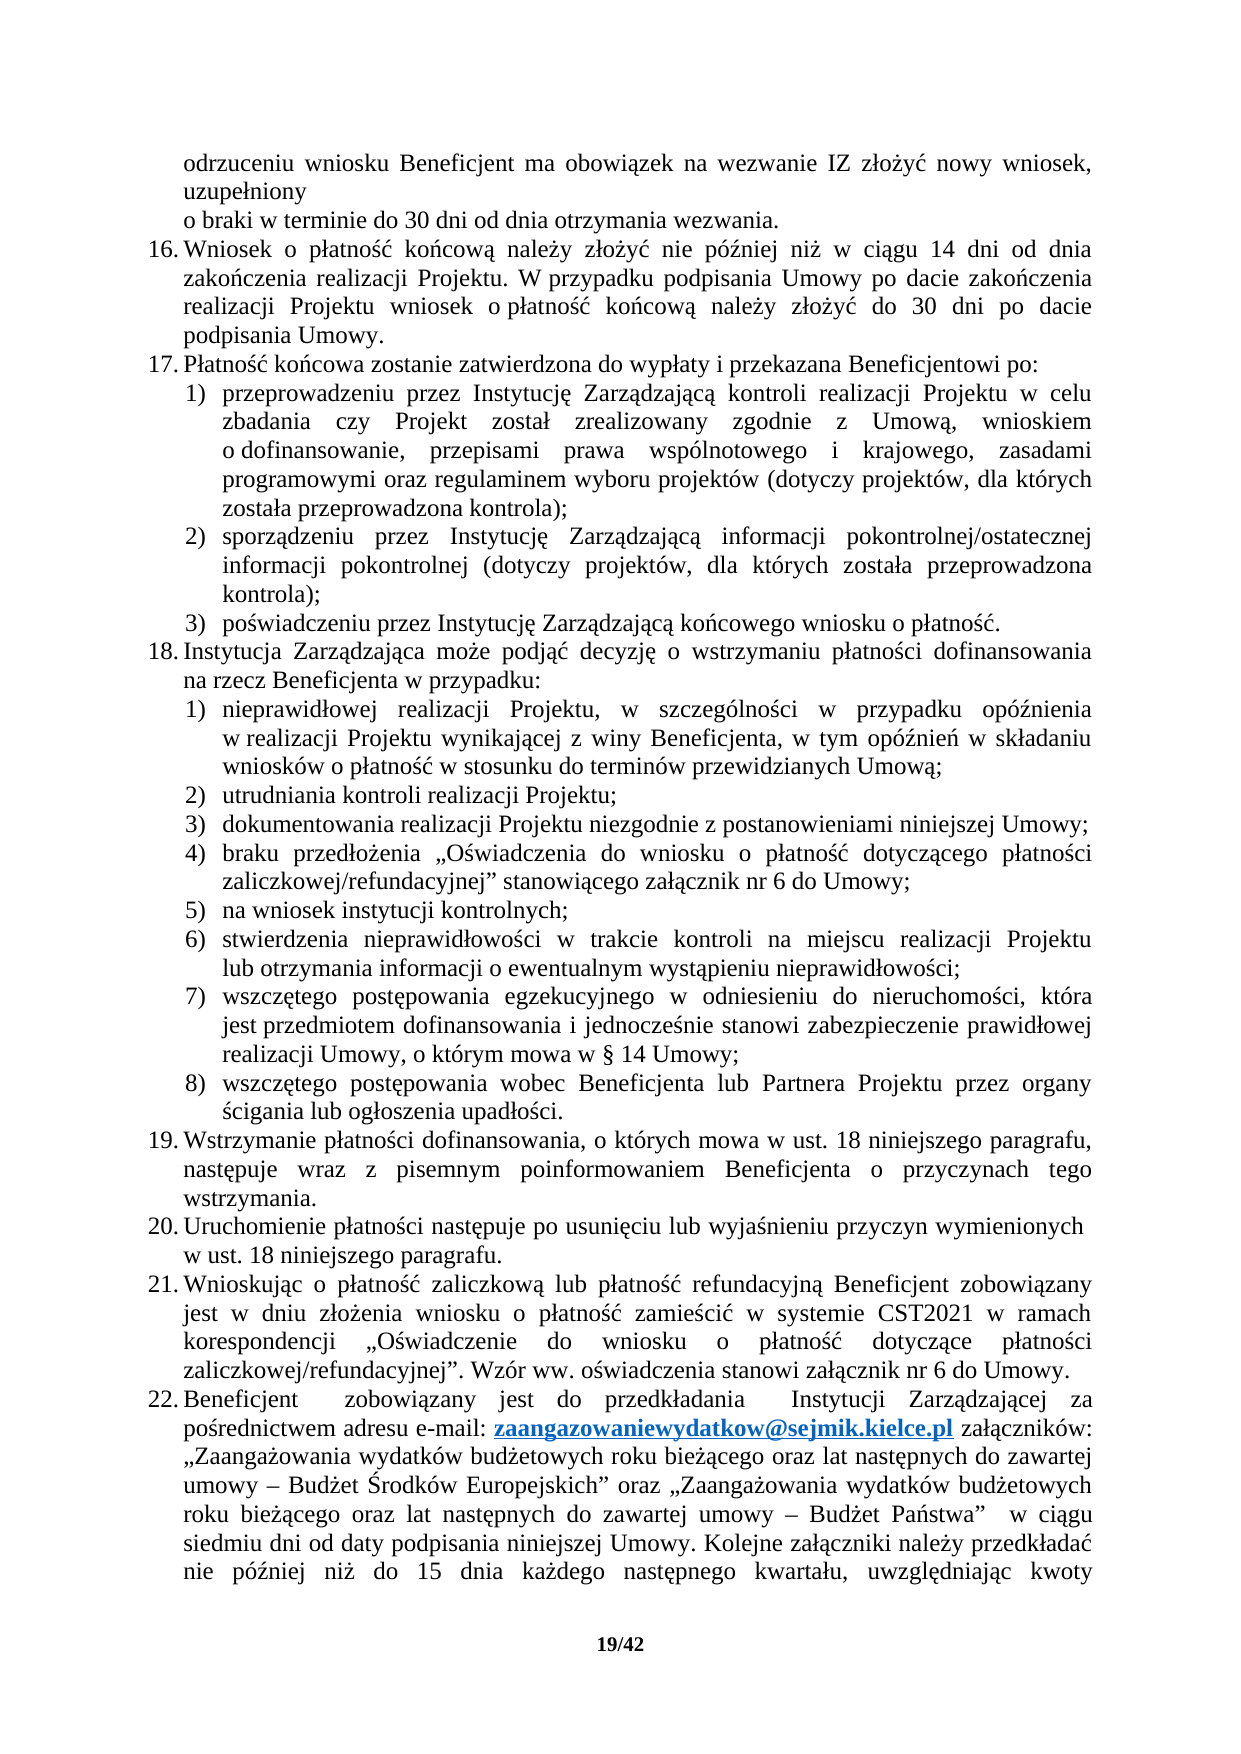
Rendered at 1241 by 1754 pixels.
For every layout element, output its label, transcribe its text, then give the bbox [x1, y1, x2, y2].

list braku przedłożenia „Oświadczenia do wniosku o płatność dotyczącego płatności zaliczkowej/refundacyjnej” stanowiącego załącznik nr 6 do Umowy; [185, 838, 1093, 895]
list wszczętego postępowania wobec Beneficjenta lub Partnera Projektu przez organy ścigania lub ogłoszenia upadłości. [185, 1068, 1093, 1125]
list utrudniania kontroli realizacji Projektu; [185, 780, 1093, 809]
list wszczętego postępowania egzekucyjnego w odniesieniu do nieruchomości, która jest przedmiotem dofinansowania i jednocześnie stanowi zabezpieczenie prawidłowej realizacji Umowy, o którym mowa w § 14 Umowy; [185, 981, 1093, 1068]
list stwierdzenia nieprawidłowości w trakcie kontroli na miejscu realizacji Projektu lub otrzymania informacji o ewentualnym wystąpieniu nieprawidłowości; [185, 924, 1093, 981]
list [148, 148, 1093, 234]
list Płatność końcowa zostanie zatwierdzona do wypłaty i przekazana Beneficjentowi po: [148, 349, 1093, 378]
list na wniosek instytucji kontrolnych; [185, 895, 1093, 924]
list przeprowadzeniu przez Instytucję Zarządzającą kontroli realizacji Projektu w celu zbadania czy Projekt został zrealizowany zgodnie z Umową, wnioskiem o dofinansowanie, przepisami prawa wspólnotowego i krajowego, zasadami programowymi oraz regulaminem wyboru projektów (dotyczy projektów, dla których została przeprowadzona kontrola); [185, 378, 1093, 521]
list dokumentowania realizacji Projektu niezgodnie z postanowieniami niniejszej Umowy; [185, 809, 1093, 838]
list Wnioskując o płatność zaliczkową lub płatność refundacyjną Beneficjent zobowiązany jest w dniu złożenia wniosku o płatność zamieścić w systemie CST2021 w ramach korespondencji „Oświadczenie do wniosku o płatność dotyczące płatności zaliczkowej/refundacyjnej”. Wzór ww. oświadczenia stanowi załącznik nr 6 do Umowy. [148, 1269, 1093, 1384]
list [148, 1384, 1093, 1585]
list Wniosek o płatność końcową należy złożyć nie później niż w ciągu 14 dni od dnia zakończenia realizacji Projektu. W przypadku podpisania Umowy po dacie zakończenia realizacji Projektu wniosek o płatność końcową należy złożyć do 30 dni po dacie podpisania Umowy. [148, 234, 1093, 349]
list sporządzeniu przez Instytucję Zarządzającą informacji pokontrolnej/ostatecznej informacji pokontrolnej (dotyczy projektów, dla których została przeprowadzona kontrola); [185, 521, 1093, 608]
list Uruchomienie płatności następuje po usunięciu lub wyjaśnieniu przyczyn wymienionych w ust. 18 niniejszego paragrafu. [148, 1211, 1093, 1269]
list nieprawidłowej realizacji Projektu, w szczególności w przypadku opóźnienia w realizacji Projektu wynikającej z winy Beneficjenta, w tym opóźnień w składaniu wniosków o płatność w stosunku do terminów przewidzianych Umową; [185, 694, 1093, 780]
list Wstrzymanie płatności dofinansowania, o których mowa w ust. 18 niniejszego paragrafu, następuje wraz z pisemnym poinformowaniem Beneficjenta o przyczynach tego wstrzymania. [148, 1125, 1093, 1211]
list poświadczeniu przez Instytucję Zarządzającą końcowego wniosku o płatność. [185, 608, 1093, 636]
list Instytucja Zarządzająca może podjąć decyzję o wstrzymaniu płatności dofinansowania na rzecz Beneficjenta w przypadku: [148, 636, 1093, 694]
